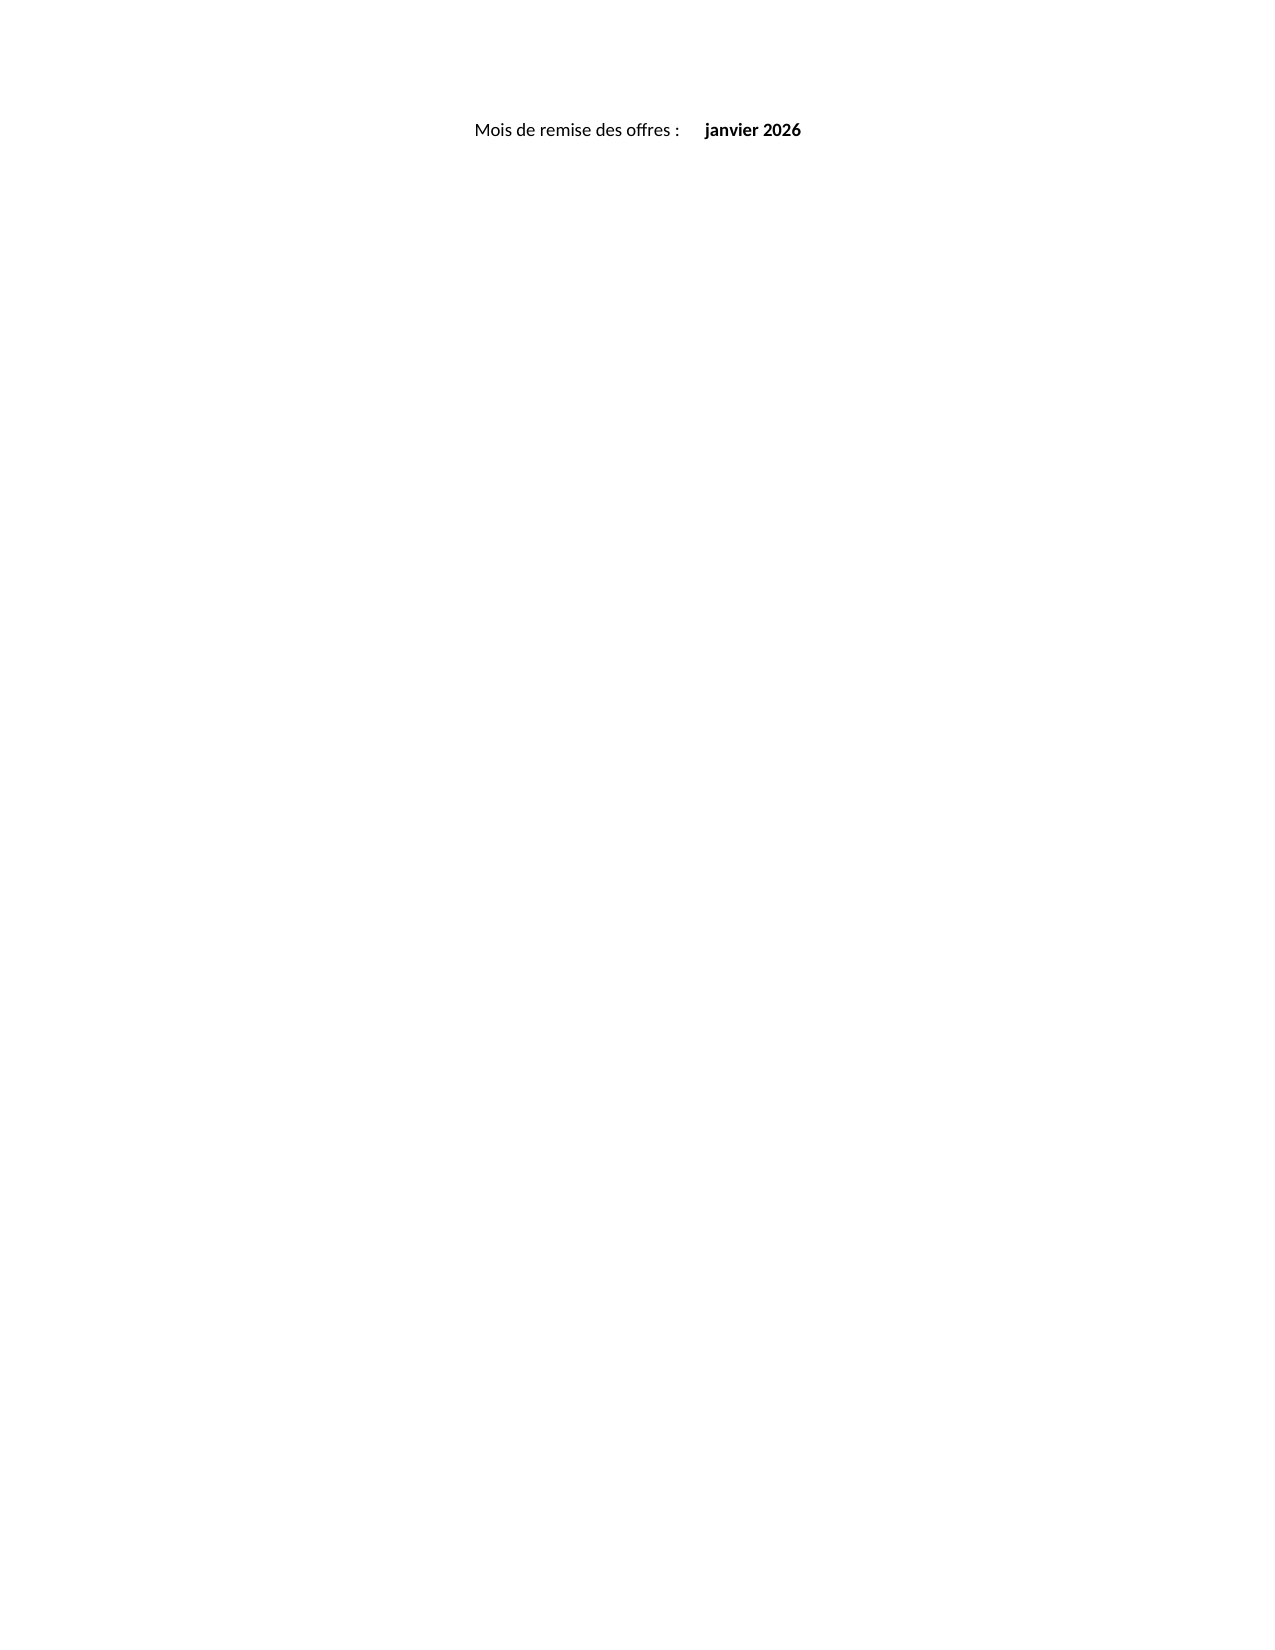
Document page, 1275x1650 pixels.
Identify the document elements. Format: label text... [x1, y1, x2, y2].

text Mois de remise des offres : janvier 2026 [148, 118, 1127, 141]
